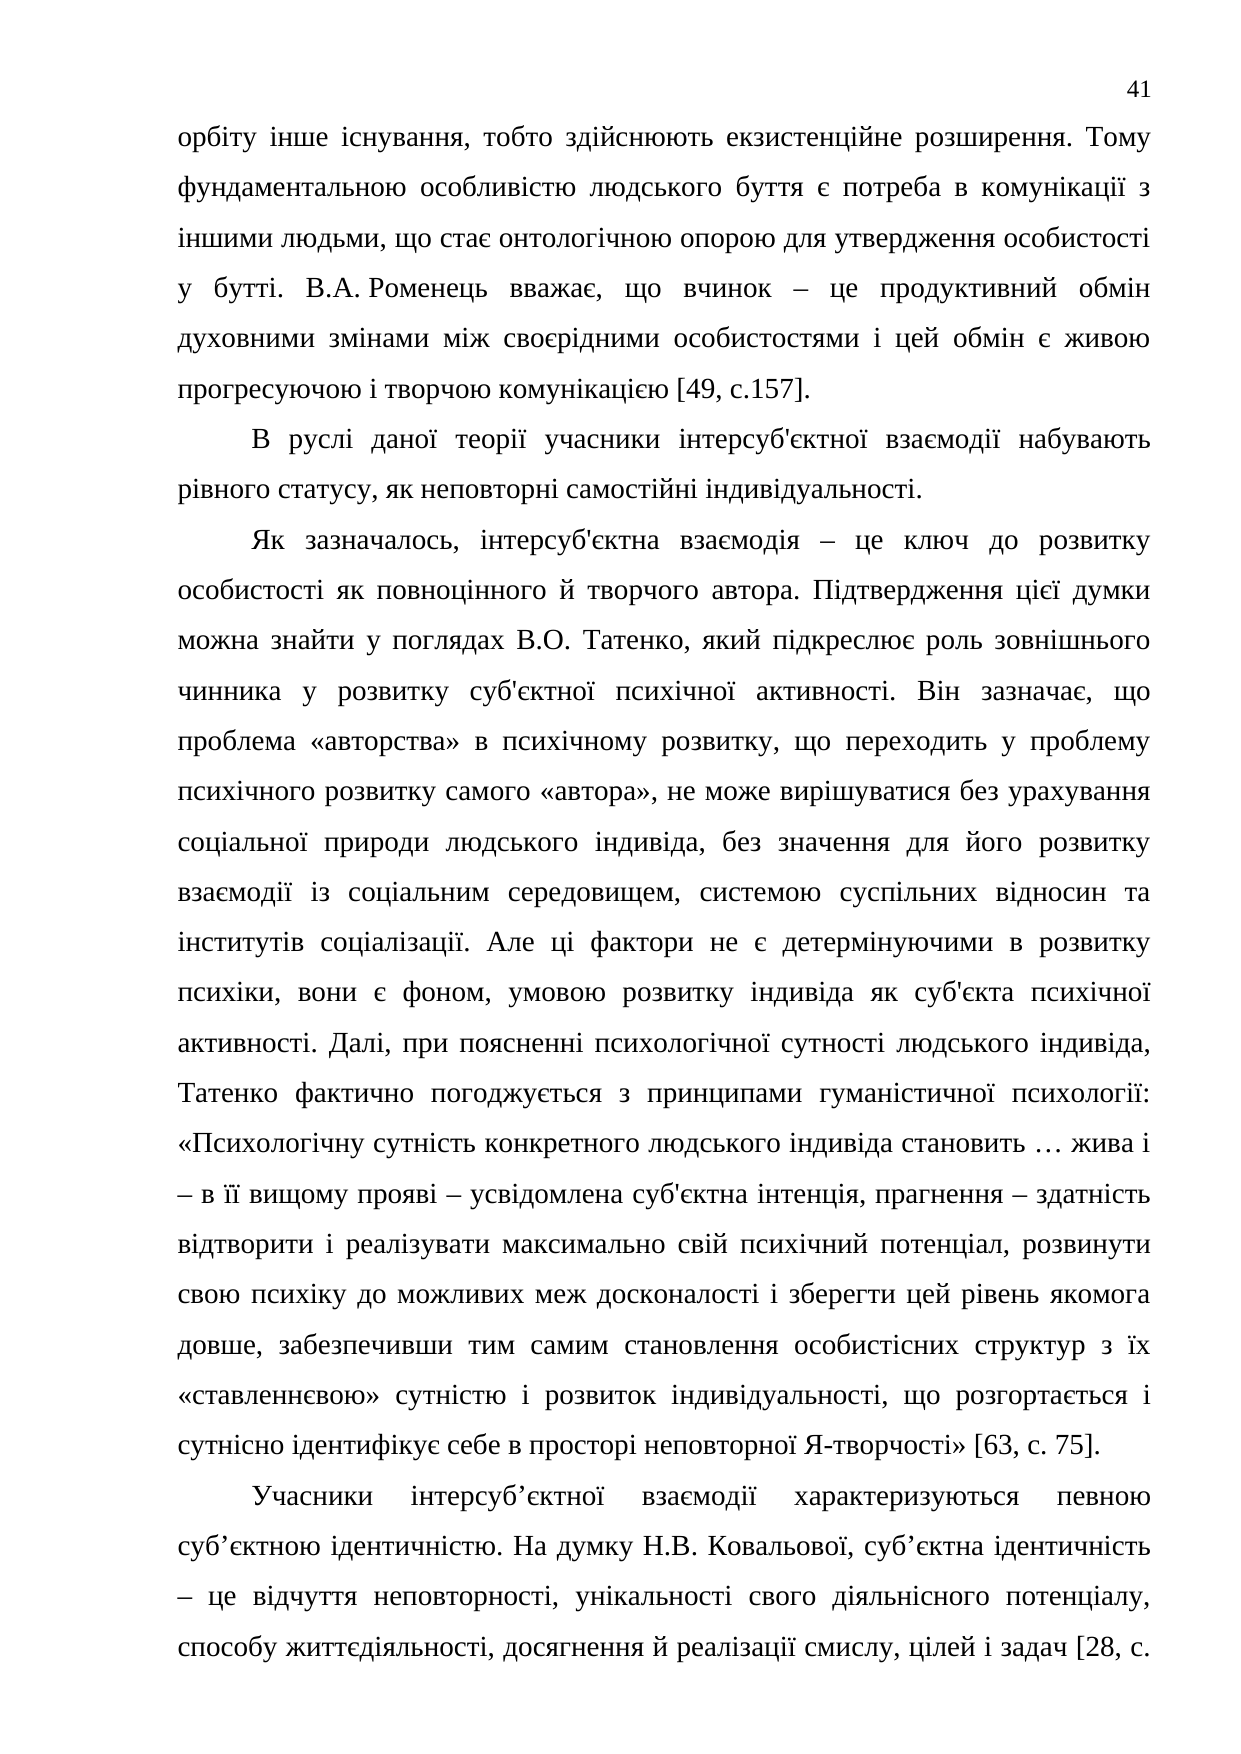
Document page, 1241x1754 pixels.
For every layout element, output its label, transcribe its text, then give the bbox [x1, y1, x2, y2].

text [177, 119, 1152, 404]
text В руслі даної теорії учасники інтерсуб'єктної взаємодії набувають рівного статусу, як неповторні самостійні індивідуальності. [177, 421, 1152, 505]
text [177, 1478, 1152, 1662]
text Як зазначалось, інтерсуб'єктна взаємодія – це ключ до розвитку особистості як повноцінного й творчого автора. Підтвердження цієї думки можна знайти у поглядах В.О. Татенко, який підкреслює роль зовнішнього чинника у розвитку суб'єктної психічної активності. Він зазначає, що проблема «авторства» в психічному розвитку, що переходить у проблему психічного розвитку самого «автора», не може вирішуватися без урахування соціальної природи людського індивіда, без значення для його розвитку взаємодії із соціальним середовищем, системою суспільних відносин та інститутів соціалізації. Але ці фактори не є детермінуючими в розвитку психіки, вони є фоном, умовою розвитку індивіда як суб'єкта психічної активності. Далі, при поясненні психологічної сутності людського індивіда, Татенко фактично погоджується з принципами гуманістичної психології: «Психологічну сутність конкретного людського індивіда становить … жива і – в її вищому прояві – усвідомлена суб'єктна інтенція, прагнення – здатність відтворити і реалізувати максимально свій психічний потенціал, розвинути свою психіку до можливих меж досконалості і зберегти цей рівень якомога довше, забезпечивши тим самим становлення особистісних структур з їх «ставленнєвою» сутністю і розвиток індивідуальності, що розгортається і сутнісно ідентифікує себе в просторі неповторної Я-творчості» [63, с. 75]. [177, 522, 1152, 1461]
